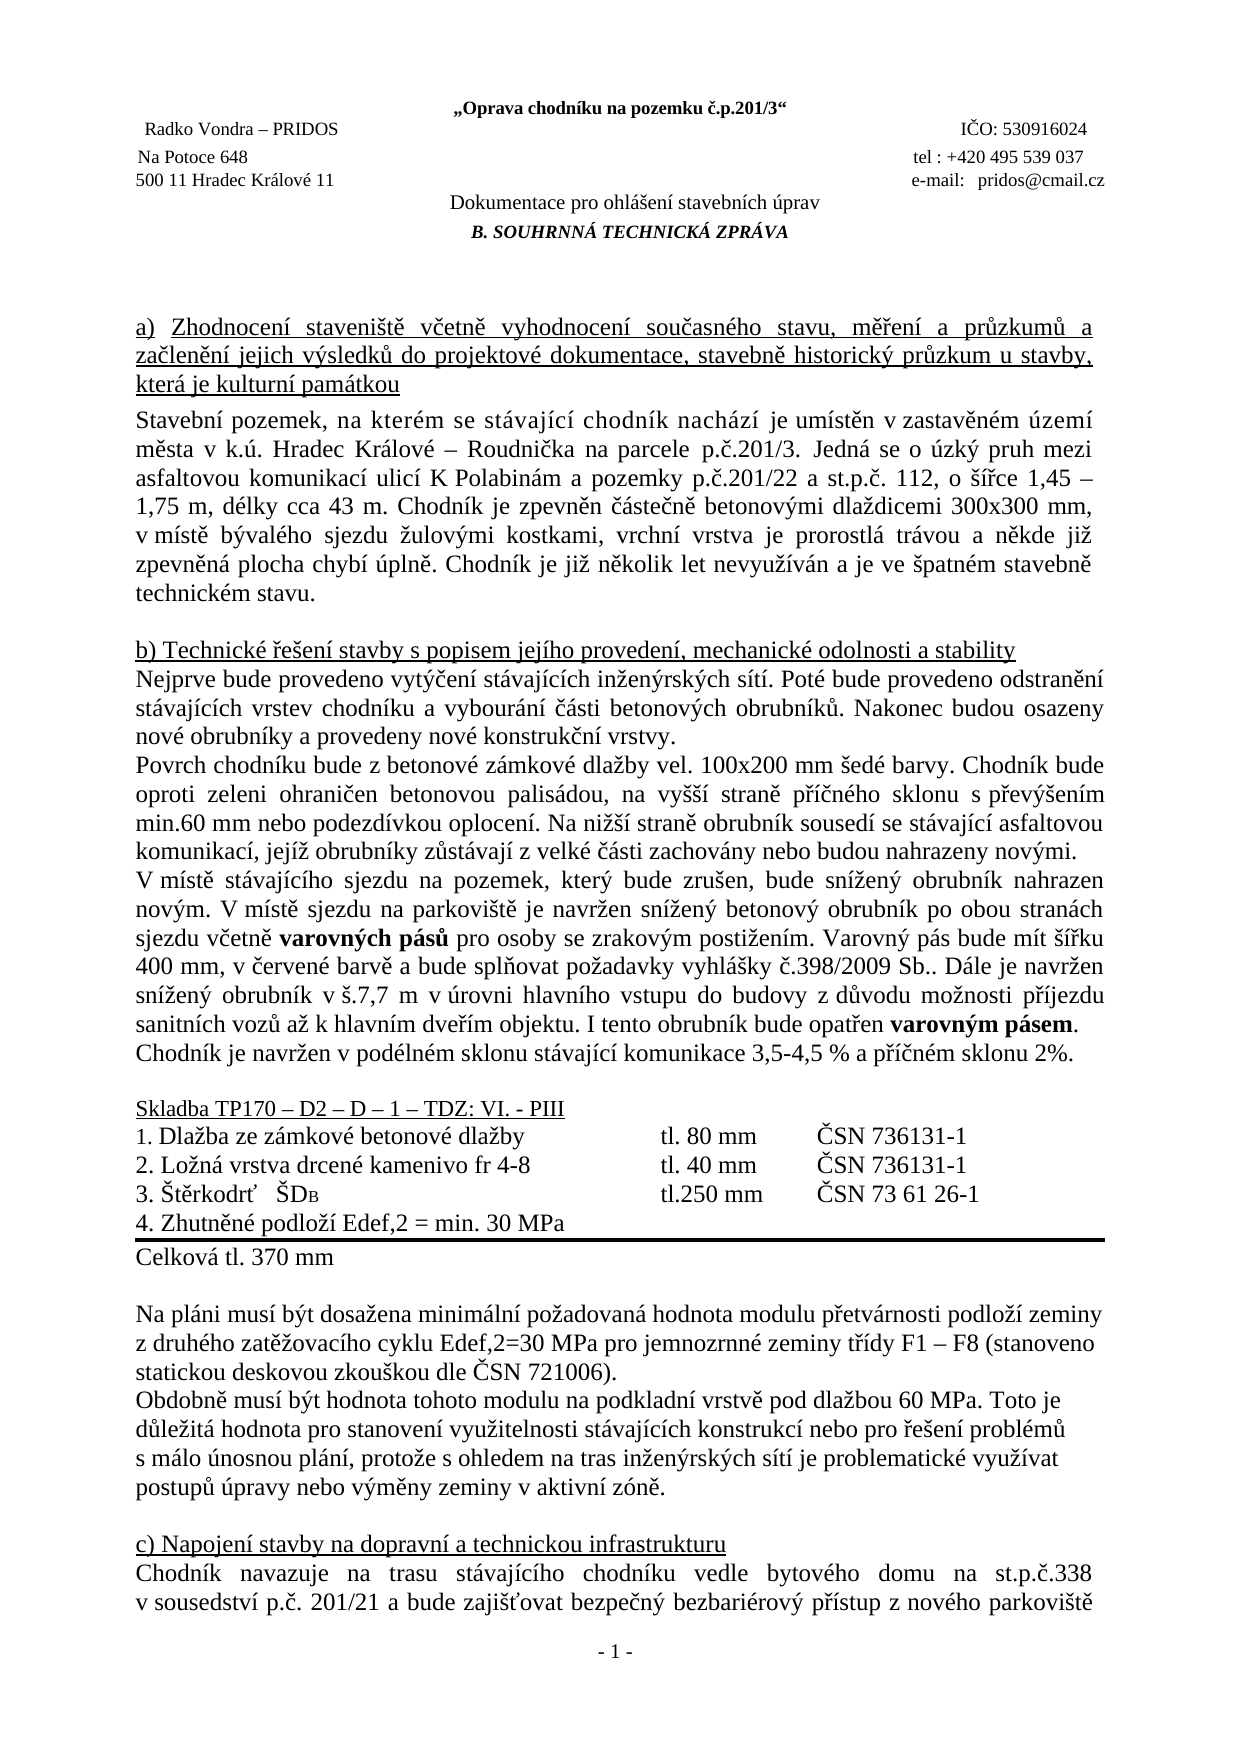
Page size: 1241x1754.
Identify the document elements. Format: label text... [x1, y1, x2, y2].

text Stavební pozemek, na kterém se stávající chodník nachází je umístěn v zastavěném území města v k.ú. Hradec Králové – Roudnička na parcele p.č.201/3. Jedná se o úzký pruh mezi asfaltovou komunikací ulicí K Polabinám a pozemky p.č.201/22 a st.p.č. 112, o šířce 1,45 – 1,75 m, délky cca 43 m. Chodník je zpevněn částečně betonovými dlaždicemi 300x300 mm, v místě bývalého sjezdu žulovými kostkami, vrchní vrstva je prorostlá trávou a někde již zpevněná plocha chybí úplně. Chodník je již několik let nevyužíván a je ve špatném stavebně technickém stavu. [135, 405, 1093, 606]
text Nejprve bude provedeno vytýčení stávajících inženýrských sítí. Poté bude provedeno odstranění stávajících vrstev chodníku a vybourání části betonových obrubníků. Nakonec budou osazeny nové obrubníky a provedeny nové konstrukční vrstvy. [135, 664, 1105, 750]
text a) Zhodnocení staveniště včetně vyhodnocení současného stavu, měření a průzkumů a začlenění jejich výsledků do projektové dokumentace, stavebně historický průzkum u stavby, která je kulturní památkou [135, 312, 1093, 365]
text V místě stávajícího sjezdu na pozemek, který bude zrušen, bude snížený obrubník nahrazen novým. V místě sjezdu na parkoviště je navržen snížený betonový obrubník po obou stranách sjezdu včetně varovných pásů pro osoby se zrakovým postižením. Varovný pás bude mít šířku 400 mm, v červené barvě a bude splňovat požadavky vyhlášky č.398/2009 Sb.. Dále je navržen snížený obrubník v š.7,7 m v úrovni hlavního vstupu do budovy z důvodu možnosti příjezdu sanitních vozů až k hlavním dveřím objektu. I tento obrubník bude opatřen varovným pásem. [135, 865, 1105, 1038]
text b) Technické řešení stavby s popisem jejího provedení, mechanické odolnosti a stability [135, 635, 1105, 664]
text důležitá hodnota pro stanovení využitelnosti stávajících konstrukcí nebo pro řešení problémů [135, 1414, 1105, 1443]
text Chodník je navržen v podélném sklonu stávající komunikace 3,5-4,5 % a příčném sklonu 2%. [135, 1038, 1105, 1066]
text Celková tl. 370 mm [135, 1242, 1105, 1270]
text postupů úpravy nebo výměny zeminy v aktivní zóně. [135, 1472, 1105, 1500]
text a) Zhodnocení staveniště včetně vyhodnocení současného stavu, měření a průzkumů a začlenění jejich výsledků do projektové dokumentace, stavebně historický průzkum u stavby, která je kulturní památkou [135, 366, 1093, 398]
text s málo únosnou plání, protože s ohledem na tras inženýrských sítí je problematické využívat [135, 1443, 1105, 1472]
text 3. Štěrkodrť ŠDB tl.250 mm ČSN 73 61 26-1 [135, 1179, 1105, 1208]
text 1. Dlažba ze zámkové betonové dlažby tl. 80 mm ČSN 736131-1 [135, 1121, 1105, 1150]
text Na pláni musí být dosažena minimální požadovaná hodnota modulu přetvárnosti podloží zeminy z druhého zatěžovacího cyklu Edef,2=30 MPa pro jemnozrnné zeminy třídy F1 – F8 (stanoveno statickou deskovou zkouškou dle ČSN 721006). [135, 1299, 1105, 1385]
text 4. Zhutněné podloží Edef,2 = min. 30 MPa [135, 1208, 1105, 1238]
text 2. Ložná vrstva drcené kamenivo fr 4-8 tl. 40 mm ČSN 736131-1 [135, 1150, 1105, 1179]
text Povrch chodníku bude z betonové zámkové dlažby vel. 100x200 mm šedé barvy. Chodník bude oproti zeleni ohraničen betonovou palisádou, na vyšší straně příčného sklonu s převýšením min.60 mm nebo podezdívkou oplocení. Na nižší straně obrubník sousedí se stávající asfaltovou komunikací, jejíž obrubníky zůstávají z velké části zachovány nebo budou nahrazeny novými. [135, 750, 1105, 865]
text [135, 1558, 1093, 1615]
text Obdobně musí být hodnota tohoto modulu na podkladní vrstvě pod dlažbou 60 MPa. Toto je [135, 1385, 1105, 1414]
text c) Napojení stavby na dopravní a technickou infrastrukturu [135, 1529, 1093, 1558]
text Skladba TP170 – D2 – D – 1 – TDZ: VI. - PIII [135, 1095, 1105, 1121]
